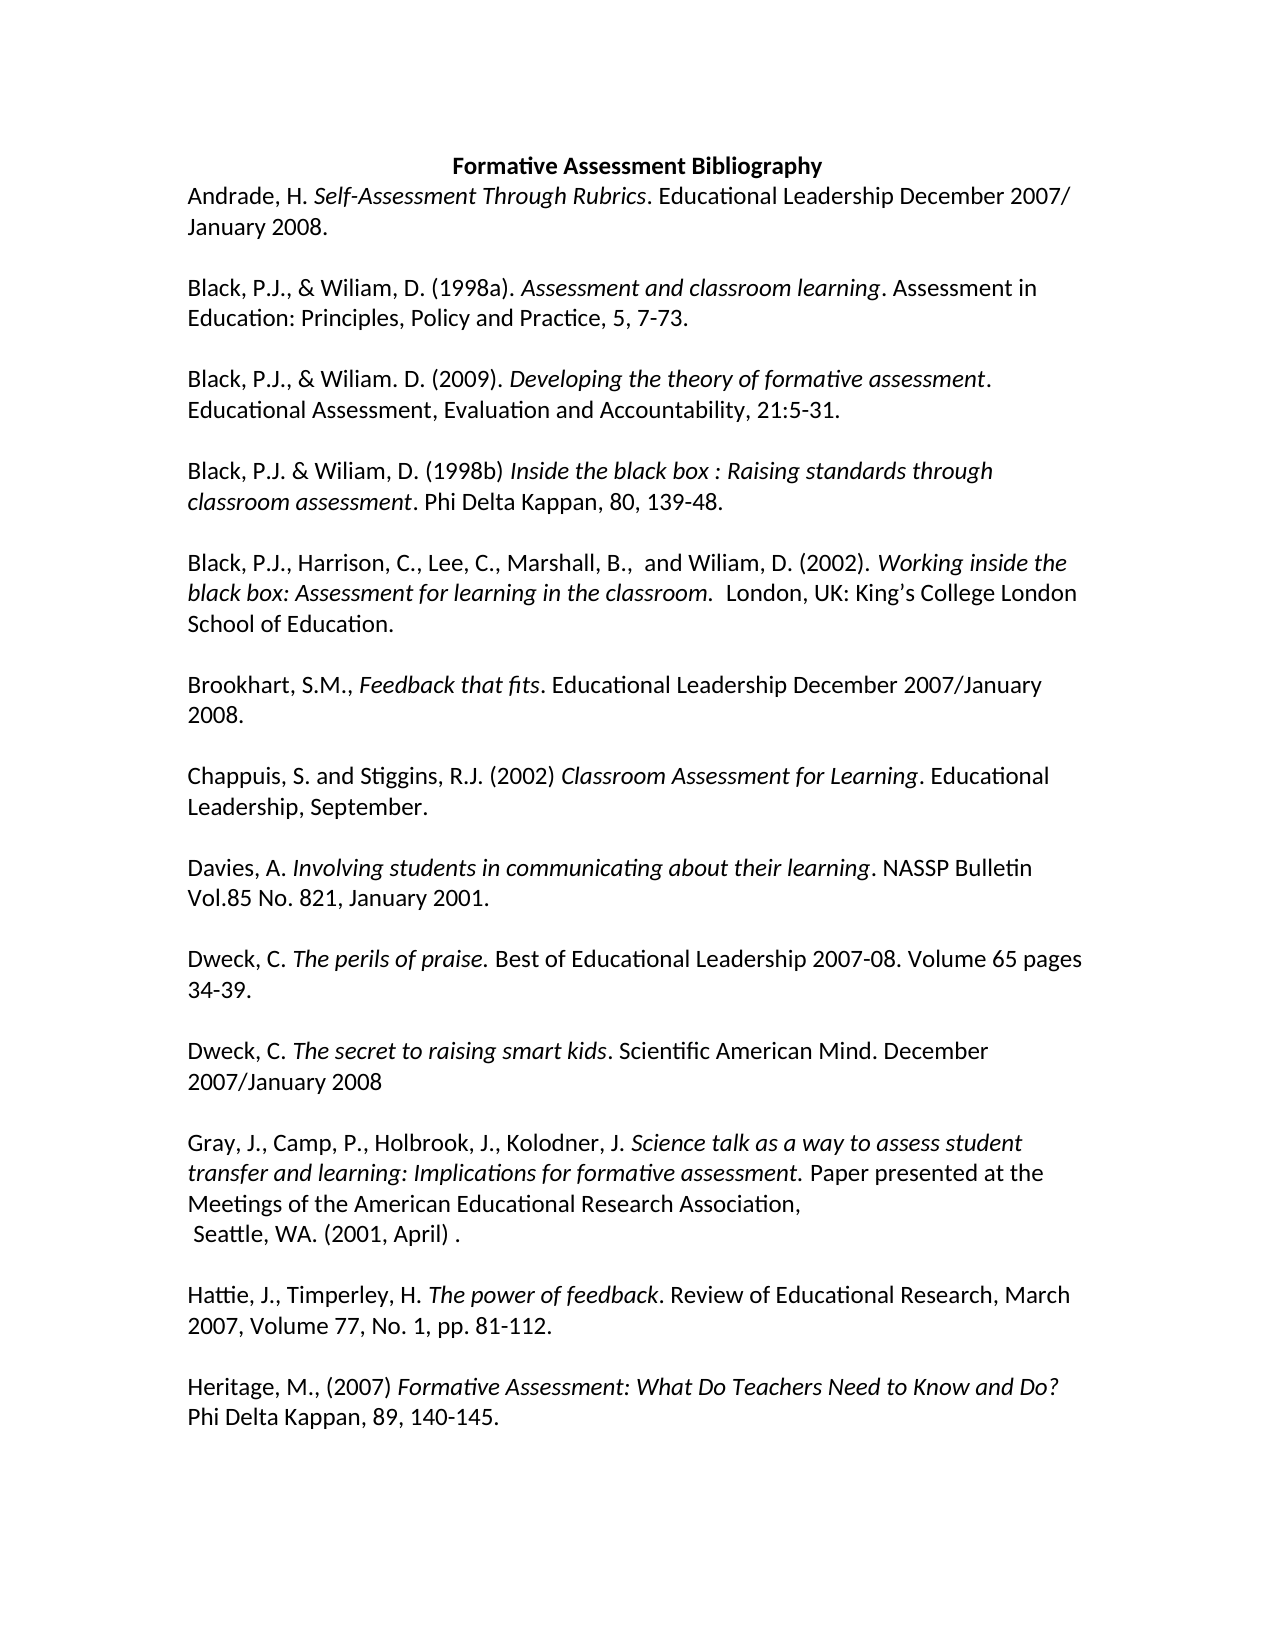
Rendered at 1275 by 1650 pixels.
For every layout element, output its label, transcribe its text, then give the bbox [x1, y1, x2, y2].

text Education: Principles, Policy and Practice, 5, 7-73. [187, 303, 1087, 333]
text Hattie, J., Timperley, H. The power of feedback. Review of Educational Research, March 2007, Volume 77, No. 1, pp. 81-112. [187, 1279, 1087, 1340]
text Brookhart, S.M., Feedback that fits. Educational Leadership December 2007/January 2008. [187, 669, 1087, 730]
text Black, P.J., & Wiliam. D. (2009). Developing the theory of formative assessment. Educational Assessment, Evaluation and Accountability, 21:5-31. [187, 364, 1087, 425]
text Dweck, C. The secret to raising smart kids. Scientific American Mind. December 2007/January 2008 [187, 1035, 1087, 1096]
text Davies, A. Involving students in communicating about their learning. NASSP Bulletin Vol.85 No. 821, January 2001. [187, 852, 1087, 913]
text Black, P.J., Harrison, C., Lee, C., Marshall, B., and Wiliam, D. (2002). Working inside the black box: Assessment for learning in the classroom. London, UK: King’s College London School of Education. [187, 547, 1087, 638]
text Formative Assessment Bibliography [187, 150, 1087, 181]
text Black, P.J. & Wiliam, D. (1998b) Inside the black box : Raising standards through [187, 455, 1087, 486]
text Gray, J., Camp, P., Holbrook, J., Kolodner, J. Science talk as a way to assess student transfer and learning: Implications for formative assessment. Paper presented at the Meetings of the American Educational Research Association, [187, 1127, 1087, 1218]
text Seattle, WA. (2001, April) . [187, 1218, 1087, 1249]
text Black, P.J., & Wiliam, D. (1998a). Assessment and classroom learning. Assessment in [187, 272, 1087, 303]
text Andrade, H. Self-Assessment Through Rubrics. Educational Leadership December 2007/ January 2008. [187, 181, 1087, 242]
text Heritage, M., (2007) Formative Assessment: What Do Teachers Need to Know and Do? Phi Delta Kappan, 89, 140-145. [187, 1371, 1087, 1432]
text Dweck, C. The perils of praise. Best of Educational Leadership 2007-08. Volume 65 pages 34-39. [187, 943, 1087, 1004]
text classroom assessment. Phi Delta Kappan, 80, 139-48. [187, 486, 1087, 516]
text Chappuis, S. and Stiggins, R.J. (2002) Classroom Assessment for Learning. Educational Leadership, September. [187, 760, 1087, 821]
